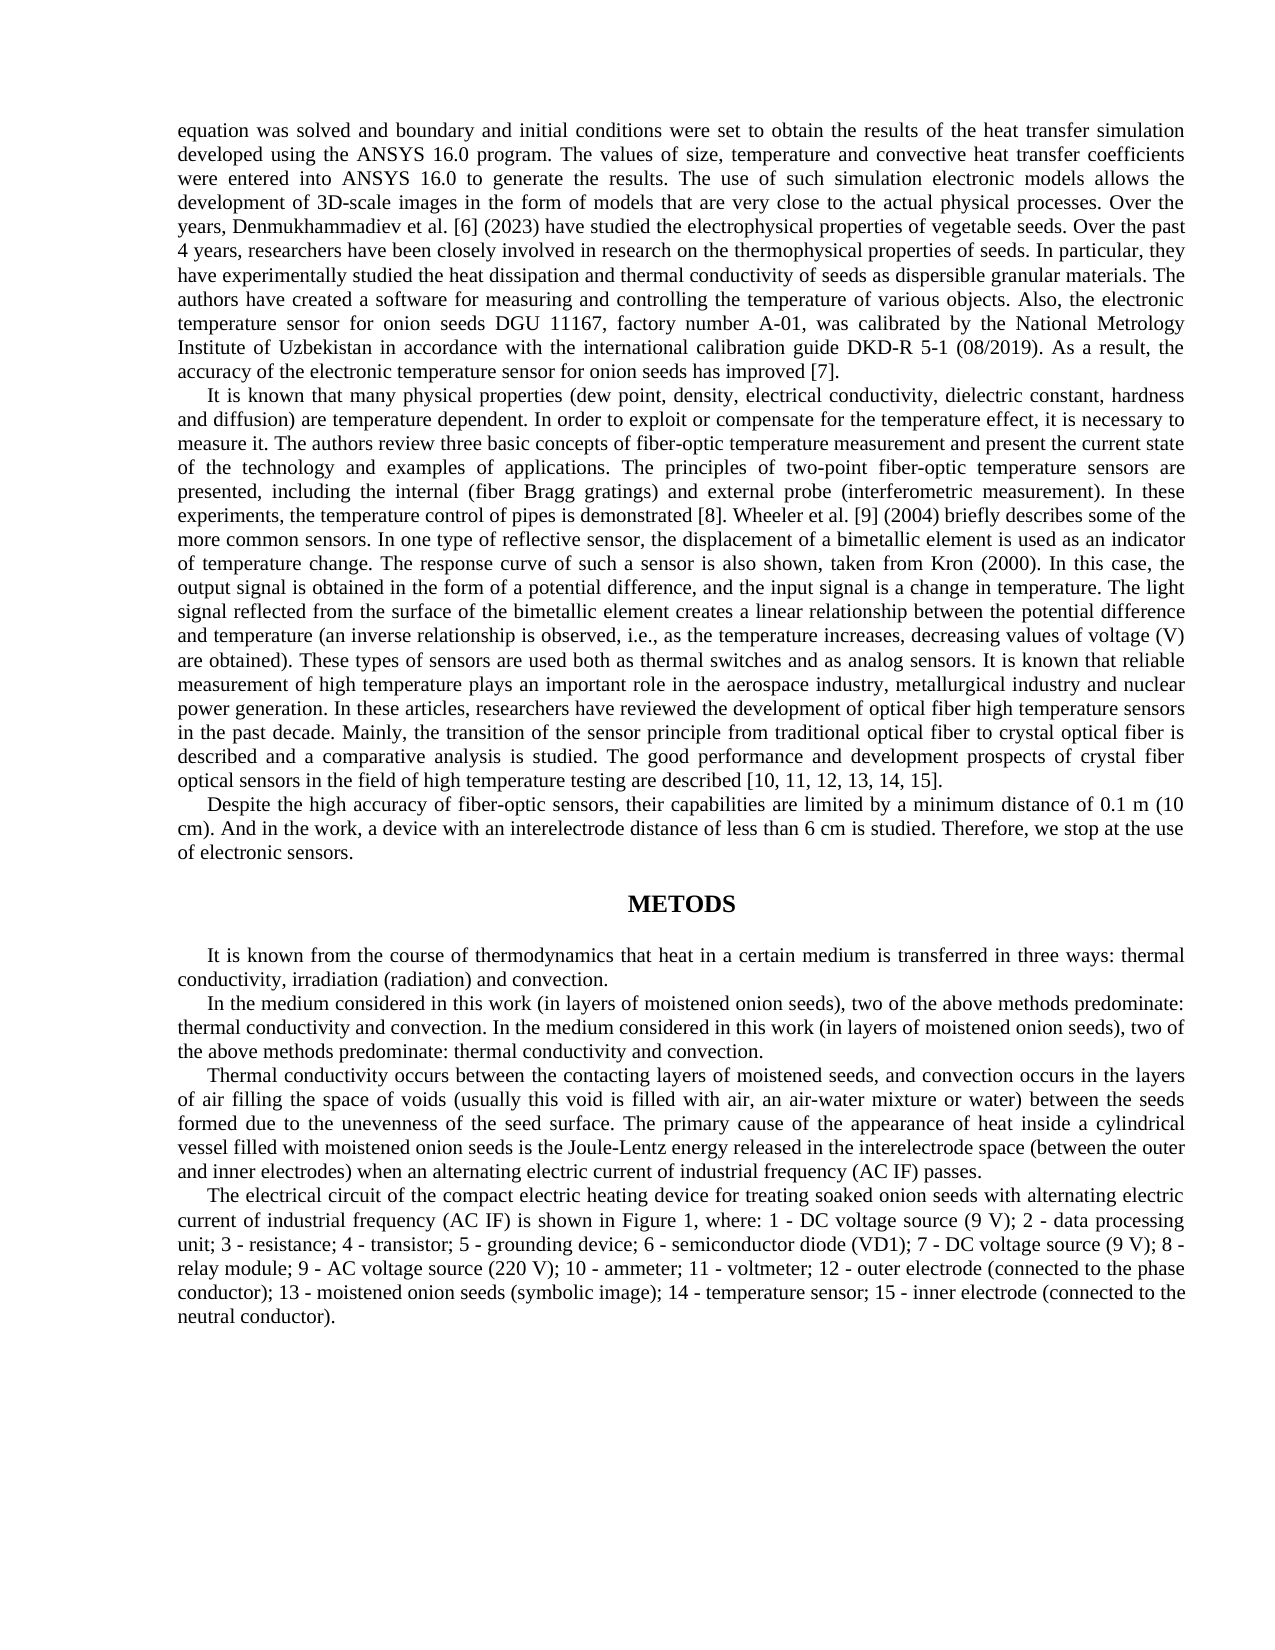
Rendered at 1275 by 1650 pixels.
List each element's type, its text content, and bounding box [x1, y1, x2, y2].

text It is known from the course of thermodynamics that heat in a certain medium is transferred in three ways: thermal conductivity, irradiation (radiation) and convection. [177, 943, 1186, 991]
text Thermal conductivity occurs between the contacting layers of moistened seeds, and convection occurs in the layers of air filling the space of voids (usually this void is filled with air, an air-water mixture or water) between the seeds formed due to the unevenness of the seed surface. The primary cause of the appearance of heat inside a cylindrical vessel filled with moistened onion seeds is the Joule-Lentz energy released in the interelectrode space (between the outer and inner electrodes) when an alternating electric current of industrial frequency (AC IF) passes. [177, 1063, 1186, 1183]
text METODS [177, 889, 1186, 918]
text The electrical circuit of the compact electric heating device for treating soaked onion seeds with alternating electric current of industrial frequency (AC IF) is shown in Figure 1, where: 1 - DC voltage source (9 V); 2 - data processing unit; 3 - resistance; 4 - transistor; 5 - grounding device; 6 - semiconductor diode (VD1); 7 - DC voltage source (9 V); 8 - relay module; 9 - AC voltage source (220 V); 10 - ammeter; 11 - voltmeter; 12 - outer electrode (connected to the phase conductor); 13 - moistened onion seeds (symbolic image); 14 - temperature sensor; 15 - inner electrode (connected to the neutral conductor). [177, 1183, 1186, 1328]
text In the medium considered in this work (in layers of moistened onion seeds), two of the above methods predominate: thermal conductivity and convection. In the medium considered in this work (in layers of moistened onion seeds), two of the above methods predominate: thermal conductivity and convection. [177, 991, 1186, 1063]
text Despite the high accuracy of fiber-optic sensors, their capabilities are limited by a minimum distance of 0.1 m (10 cm). And in the work, a device with an interelectrode distance of less than 6 cm is studied. Therefore, we stop at the use of electronic sensors. [177, 792, 1186, 864]
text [177, 118, 1186, 383]
text It is known that many physical properties (dew point, density, electrical conductivity, dielectric constant, hardness and diffusion) are temperature dependent. In order to exploit or compensate for the temperature effect, it is necessary to measure it. The authors review three basic concepts of fiber-optic temperature measurement and present the current state of the technology and examples of applications. The principles of two-point fiber-optic temperature sensors are presented, including the internal (fiber Bragg gratings) and external probe (interferometric measurement). In these experiments, the temperature control of pipes is demonstrated [8]. Wheeler et al. [9] (2004) briefly describes some of the more common sensors. In one type of reflective sensor, the displacement of a bimetallic element is used as an indicator of temperature change. The response curve of such a sensor is also shown, taken from Kron (2000). In this case, the output signal is obtained in the form of a potential difference, and the input signal is a change in temperature. The light signal reflected from the surface of the bimetallic element creates a linear relationship between the potential difference and temperature (an inverse relationship is observed, i.e., as the temperature increases, decreasing values of voltage (V) are obtained). These types of sensors are used both as thermal switches and as analog sensors. It is known that reliable measurement of high temperature plays an important role in the aerospace industry, metallurgical industry and nuclear power generation. In these articles, researchers have reviewed the development of optical fiber high temperature sensors in the past decade. Mainly, the transition of the sensor principle from traditional optical fiber to crystal optical fiber is described and a comparative analysis is studied. The good performance and development prospects of crystal fiber optical sensors in the field of high temperature testing are described [10, 11, 12, 13, 14, 15]. [177, 383, 1186, 792]
